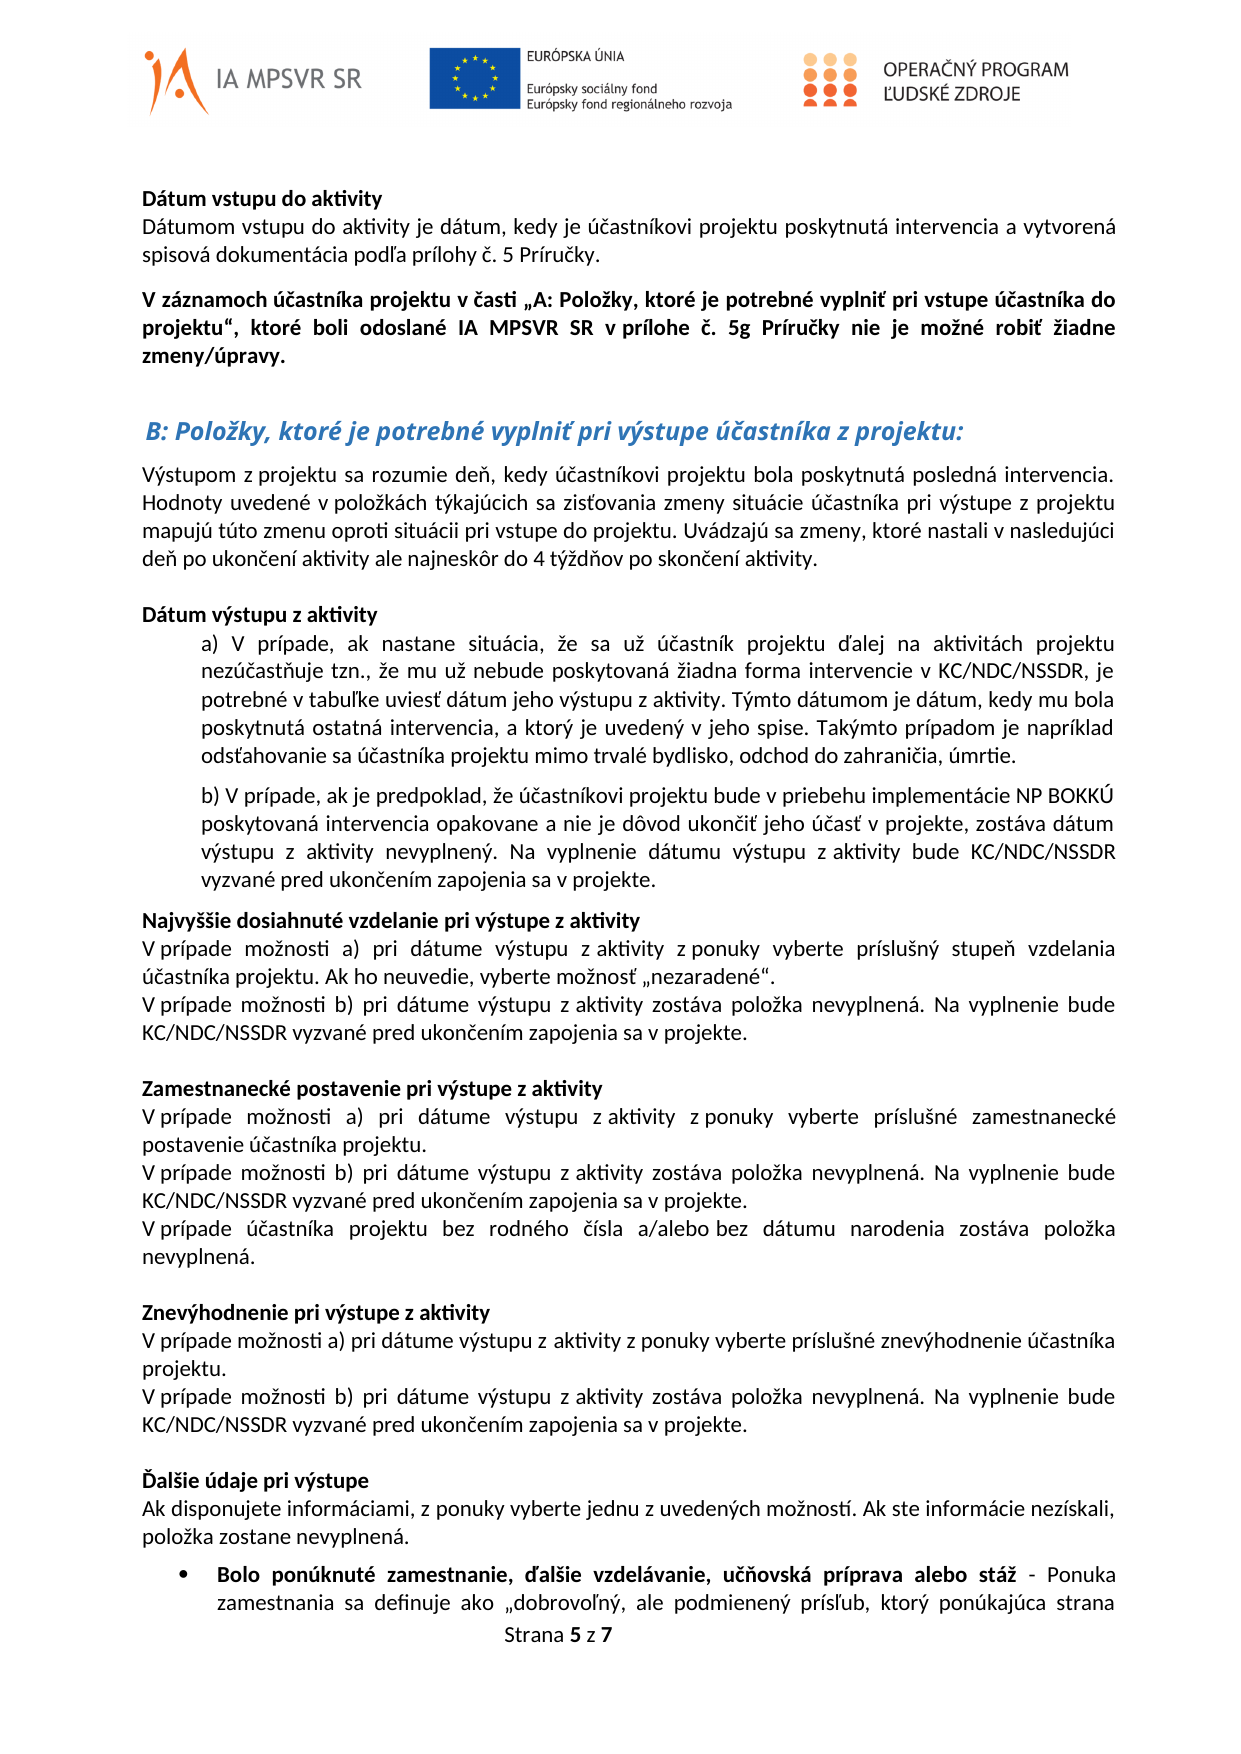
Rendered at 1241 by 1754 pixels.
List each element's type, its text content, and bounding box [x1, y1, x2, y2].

text b) V prípade, ak je predpoklad, že účastníkovi projektu bude v priebehu implementácie NP BOKKÚ poskytovaná intervencia opakovane a nie je dôvod ukončiť jeho účasť v projekte, zostáva dátum výstupu z aktivity nevyplnený. Na vyplnenie dátumu výstupu z aktivity bude KC/NDC/NSSDR vyzvané pred ukončením zapojenia sa v projekte. [201, 781, 1116, 893]
text V prípade možnosti b) pri dátume výstupu z aktivity zostáva položka nevyplnená. Na vyplnenie bude KC/NDC/NSSDR vyzvané pred ukončením zapojenia sa v projekte. [142, 1382, 1116, 1438]
subtitle B: Položky, ktoré je potrebné vyplniť pri výstupe účastníka z projektu: [145, 414, 986, 448]
text a) V prípade, ak nastane situácia, že sa už účastník projektu ďalej na aktivitách projektu nezúčastňuje tzn., že mu už nebude poskytovaná žiadna forma intervencie v KC/NDC/NSSDR, je potrebné v tabuľke uviesť dátum jeho výstupu z aktivity. Týmto dátumom je dátum, kedy mu bola poskytnutá ostatná intervencia, a ktorý je uvedený v jeho spise. Takýmto prípadom je napríklad odsťahovanie sa účastníka projektu mimo trvalé bydlisko, odchod do zahraničia, úmrtie. [201, 629, 1116, 769]
text V prípade účastníka projektu bez rodného čísla a/alebo bez dátumu narodenia zostáva položka nevyplnená. [142, 1214, 1116, 1270]
text Zamestnanecké postavenie pri výstupe z aktivity [142, 1074, 1116, 1102]
text V prípade možnosti a) pri dátume výstupu z aktivity z ponuky vyberte príslušné znevýhodnenie účastníka projektu. [142, 1326, 1116, 1382]
text V záznamoch účastníka projektu v časti „A: Položky, ktoré je potrebné vyplniť pri vstupe účastníka do projektu“, ktoré boli odoslané IA MPSVR SR v prílohe č. 5g Príručky nie je možné robiť žiadne zmeny/úpravy. [142, 285, 1116, 369]
text Najvyššie dosiahnuté vzdelanie pri výstupe z aktivity [142, 906, 1116, 934]
text Dátum výstupu z aktivity [142, 601, 1116, 629]
picture [126, 32, 1072, 127]
text V prípade možnosti b) pri dátume výstupu z aktivity zostáva položka nevyplnená. Na vyplnenie bude KC/NDC/NSSDR vyzvané pred ukončením zapojenia sa v projekte. [142, 990, 1116, 1046]
text Výstupom z projektu sa rozumie deň, kedy účastníkovi projektu bola poskytnutá posledná intervencia. Hodnoty uvedené v položkách týkajúcich sa zisťovania zmeny situácie účastníka pri výstupe z projektu mapujú túto zmenu oproti situácii pri vstupe do projektu. Uvádzajú sa zmeny, ktoré nastali v nasledujúci deň po ukončení aktivity ale najneskôr do 4 týždňov po skončení aktivity. [142, 461, 1116, 573]
text V prípade možnosti a) pri dátume výstupu z aktivity z ponuky vyberte príslušný stupeň vzdelania účastníka projektu. Ak ho neuvedie, vyberte možnosť „nezaradené“. [142, 934, 1116, 990]
text Znevýhodnenie pri výstupe z aktivity [142, 1298, 1116, 1326]
text V prípade možnosti b) pri dátume výstupu z aktivity zostáva položka nevyplnená. Na vyplnenie bude KC/NDC/NSSDR vyzvané pred ukončením zapojenia sa v projekte. [142, 1158, 1116, 1214]
text Dátumom vstupu do aktivity je dátum, kedy je účastníkovi projektu poskytnutá intervencia a vytvorená spisová dokumentácia podľa prílohy č. 5 Príručky. [142, 212, 1116, 268]
text Ak disponujete informáciami, z ponuky vyberte jednu z uvedených možností. Ak ste informácie nezískali, položka zostane nevyplnená. [142, 1494, 1116, 1550]
text Ďalšie údaje pri výstupe [142, 1466, 1116, 1494]
text Dátum vstupu do aktivity [142, 184, 1116, 212]
text V prípade možnosti a) pri dátume výstupu z aktivity z ponuky vyberte príslušné zamestnanecké postavenie účastníka projektu. [142, 1102, 1116, 1158]
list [179, 1560, 1116, 1616]
